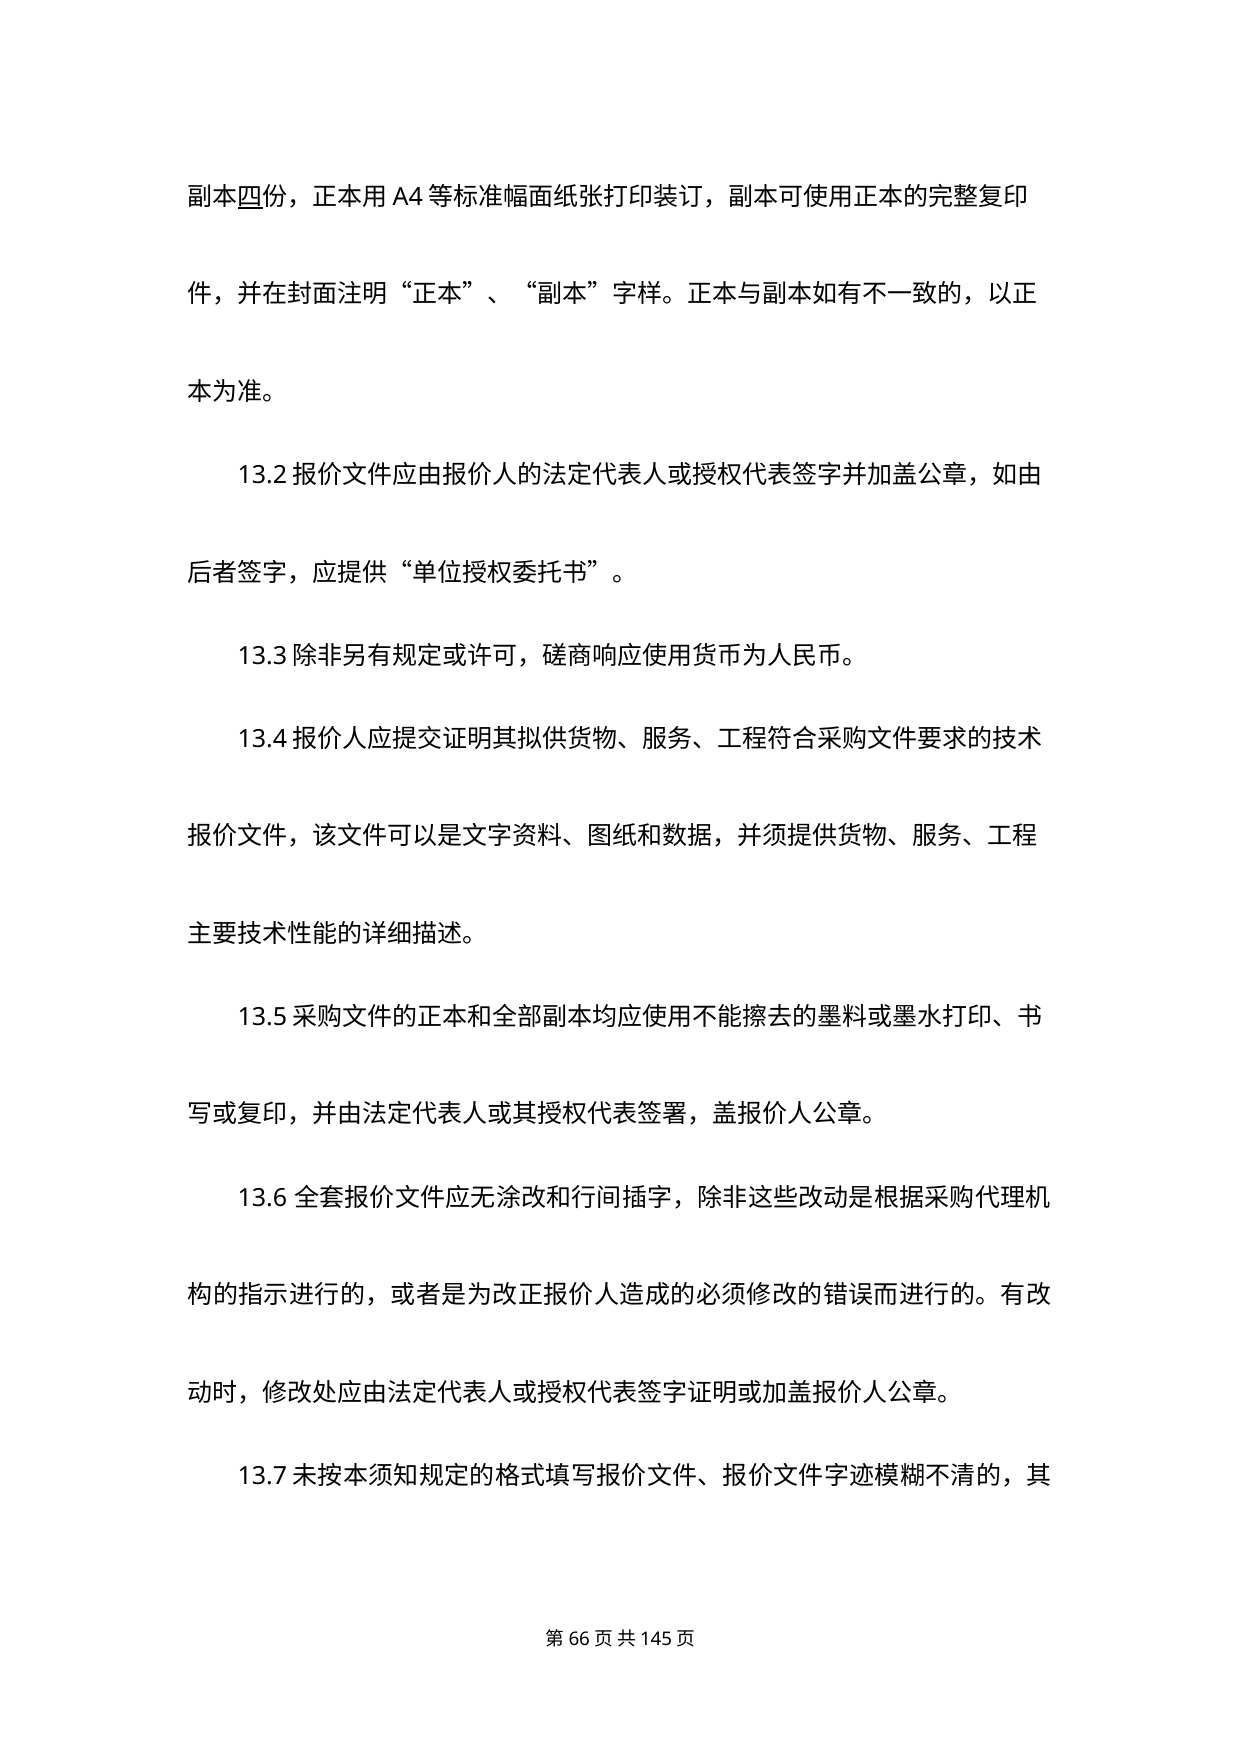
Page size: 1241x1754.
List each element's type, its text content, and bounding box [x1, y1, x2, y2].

text 13.2报价文件应由报价人的法定代表人或授权代表签字并加盖公章，如由后者签字，应提供“单位授权委托书”。 [187, 440, 1053, 603]
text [187, 1441, 1053, 1506]
text 13.4报价人应提交证明其拟供货物、服务、工程符合采购文件要求的技术报价文件，该文件可以是文字资料、图纸和数据，并须提供货物、服务、工程主要技术性能的详细描述。 [187, 704, 1053, 964]
text 13.3除非另有规定或许可，磋商响应使用货币为人民币。 [187, 621, 1053, 686]
text 13.6 全套报价文件应无涂改和行间插字，除非这些改动是根据采购代理机构的指示进行的，或者是为改正报价人造成的必须修改的错误而进行的。有改动时，修改处应由法定代表人或授权代表签字证明或加盖报价人公章。 [187, 1163, 1053, 1423]
text 13.5采购文件的正本和全部副本均应使用不能擦去的墨料或墨水打印、书写或复印，并由法定代表人或其授权代表签署，盖报价人公章。 [187, 982, 1053, 1144]
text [187, 162, 1053, 422]
